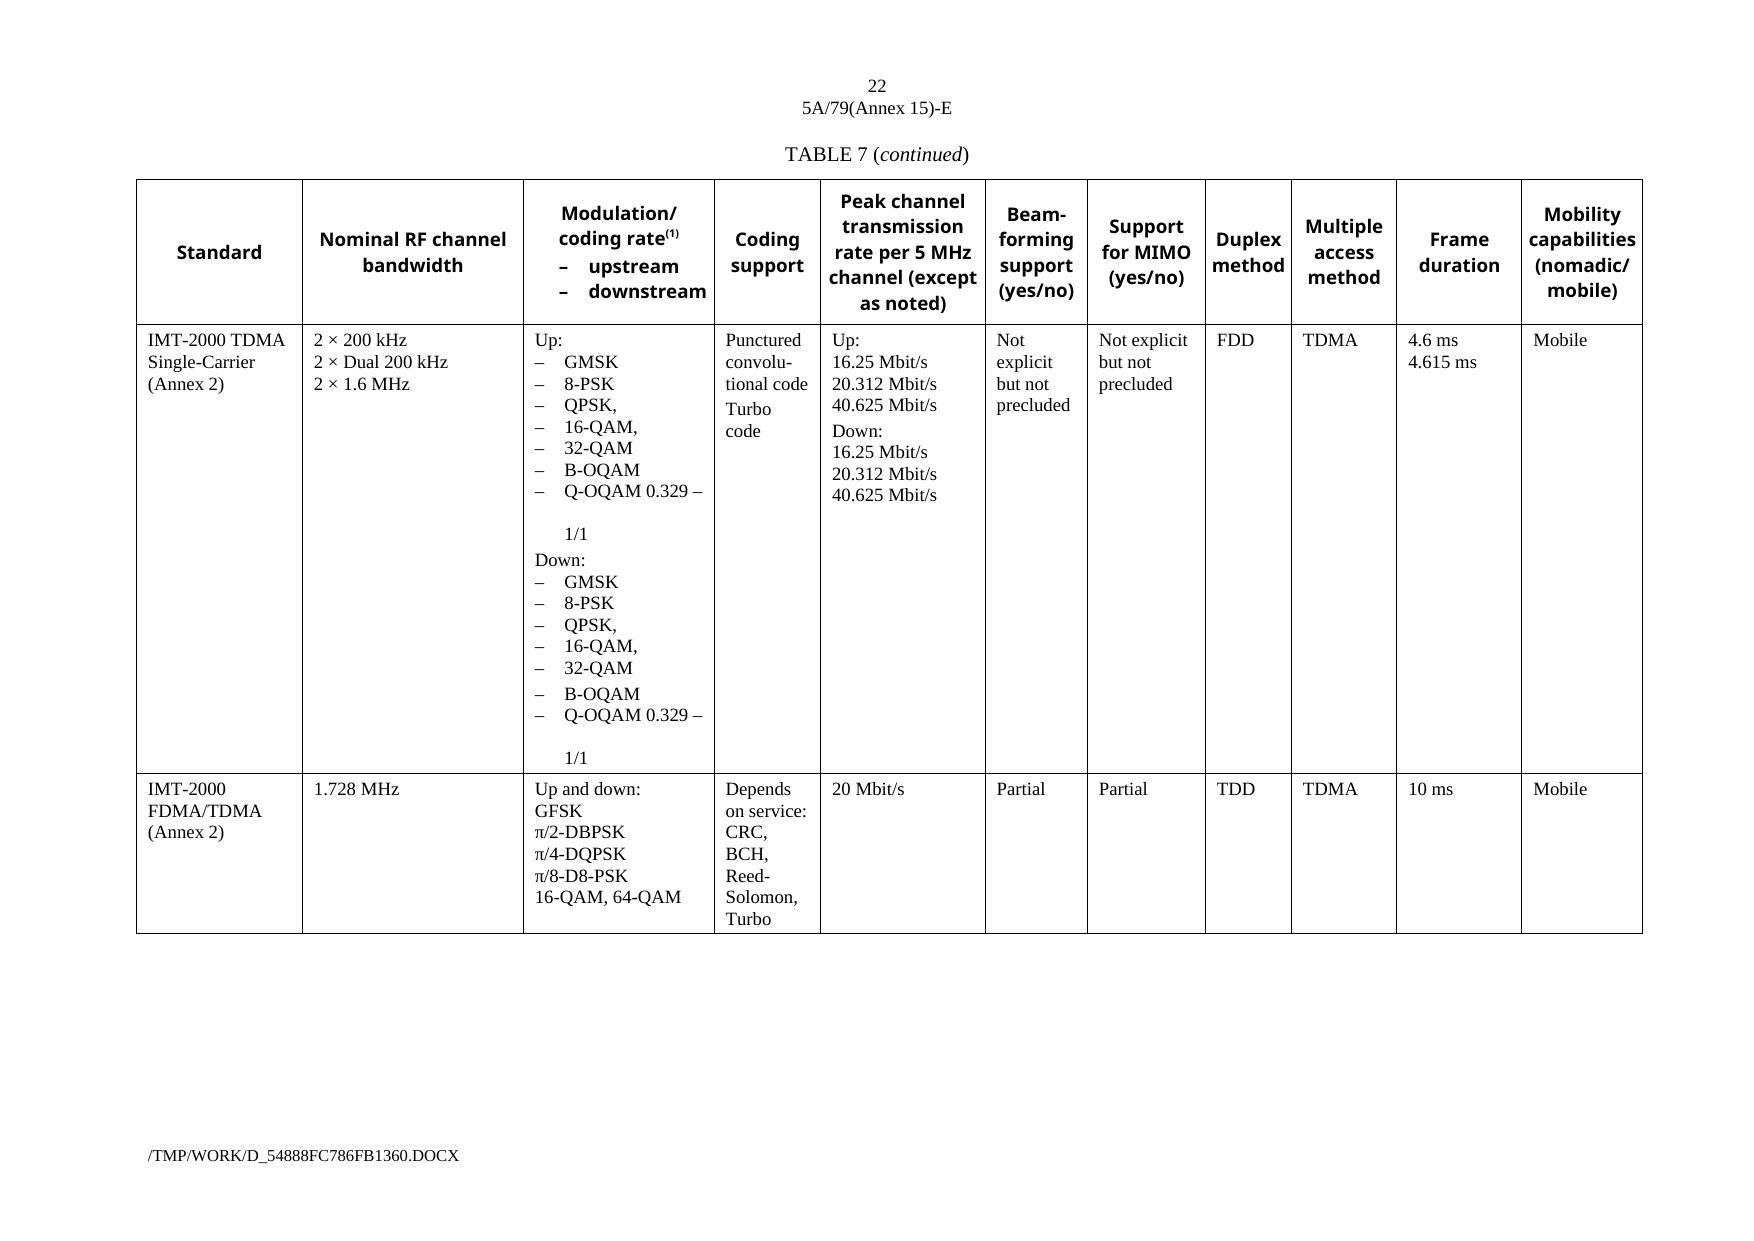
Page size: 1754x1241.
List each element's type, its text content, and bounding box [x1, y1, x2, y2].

table_cell 10 ms [1397, 774, 1521, 933]
table_header Nominal RF channel bandwidth [303, 180, 523, 324]
table_header Peak channel transmission rate per 5 MHz channel (except as noted) [821, 180, 985, 324]
table_header Coding support [715, 180, 820, 324]
table_cell Mobile [1522, 325, 1642, 773]
table_cell Partial [986, 774, 1087, 933]
table_header Multiple access method [1292, 180, 1396, 324]
table_cell Not explicit but not precluded [1088, 325, 1205, 773]
table_header Duplex method [1206, 180, 1291, 324]
text TABLE 7 (continued) [148, 118, 1606, 166]
table_cell Punctured convolu- tional code Turbo code [715, 325, 820, 773]
table_cell Not explicit but not precluded [986, 325, 1087, 773]
table_cell Mobile [1522, 774, 1642, 933]
table_cell Up: 16.25 Mbit/s 20.312 Mbit/s 40.625 Mbit/s Down: 16.25 Mbit/s 20.312 Mbit/s 40.625 Mbit/s [821, 325, 985, 773]
table_cell IMT-2000 TDMA Single-Carrier (Annex 2) [137, 325, 302, 773]
table_header Support for MIMO (yes/no) [1088, 180, 1205, 324]
table_header Beam-forming support (yes/no) [986, 180, 1087, 324]
table_header Mobility capabilities (nomadic/ mobile) [1522, 180, 1642, 324]
table_cell IMT-2000 FDMA/TDMA (Annex 2) [137, 774, 302, 933]
table_cell TDMA [1292, 325, 1396, 773]
table_cell Depends on service: CRC, BCH, Reed-Solomon, Turbo [715, 774, 820, 933]
table_header Modulation/ coding rate(1) – upstream – downstream [524, 180, 714, 324]
table_cell 20 Mbit/s [821, 774, 985, 933]
table_cell Up and down: GFSK π/2-DBPSK π/4-DQPSK π/8-D8-PSK 16-QAM, 64-QAM [524, 774, 714, 933]
table_cell 4.6 ms 4.615 ms [1397, 325, 1521, 773]
table_cell TDD [1206, 774, 1291, 933]
table_cell FDD [1206, 325, 1291, 773]
table_cell Partial [1088, 774, 1205, 933]
table_cell Up: – GMSK – 8-PSK – QPSK, – 16-QAM, – 32-QAM – B-OQAM – Q-OQAM 0.329 – 1/1 Down: – GMSK – 8-PSK – QPSK, – 16-QAM, – 32-QAM – B-OQAM – Q-OQAM 0.329 – 1/1 [524, 325, 714, 773]
table_header Frame duration [1397, 180, 1521, 324]
table_header Standard [137, 180, 302, 324]
table_cell 1.728 MHz [303, 774, 523, 933]
table_cell 2 × 200 kHz 2 × Dual 200 kHz 2 × 1.6 MHz [303, 325, 523, 773]
table_cell TDMA [1292, 774, 1396, 933]
